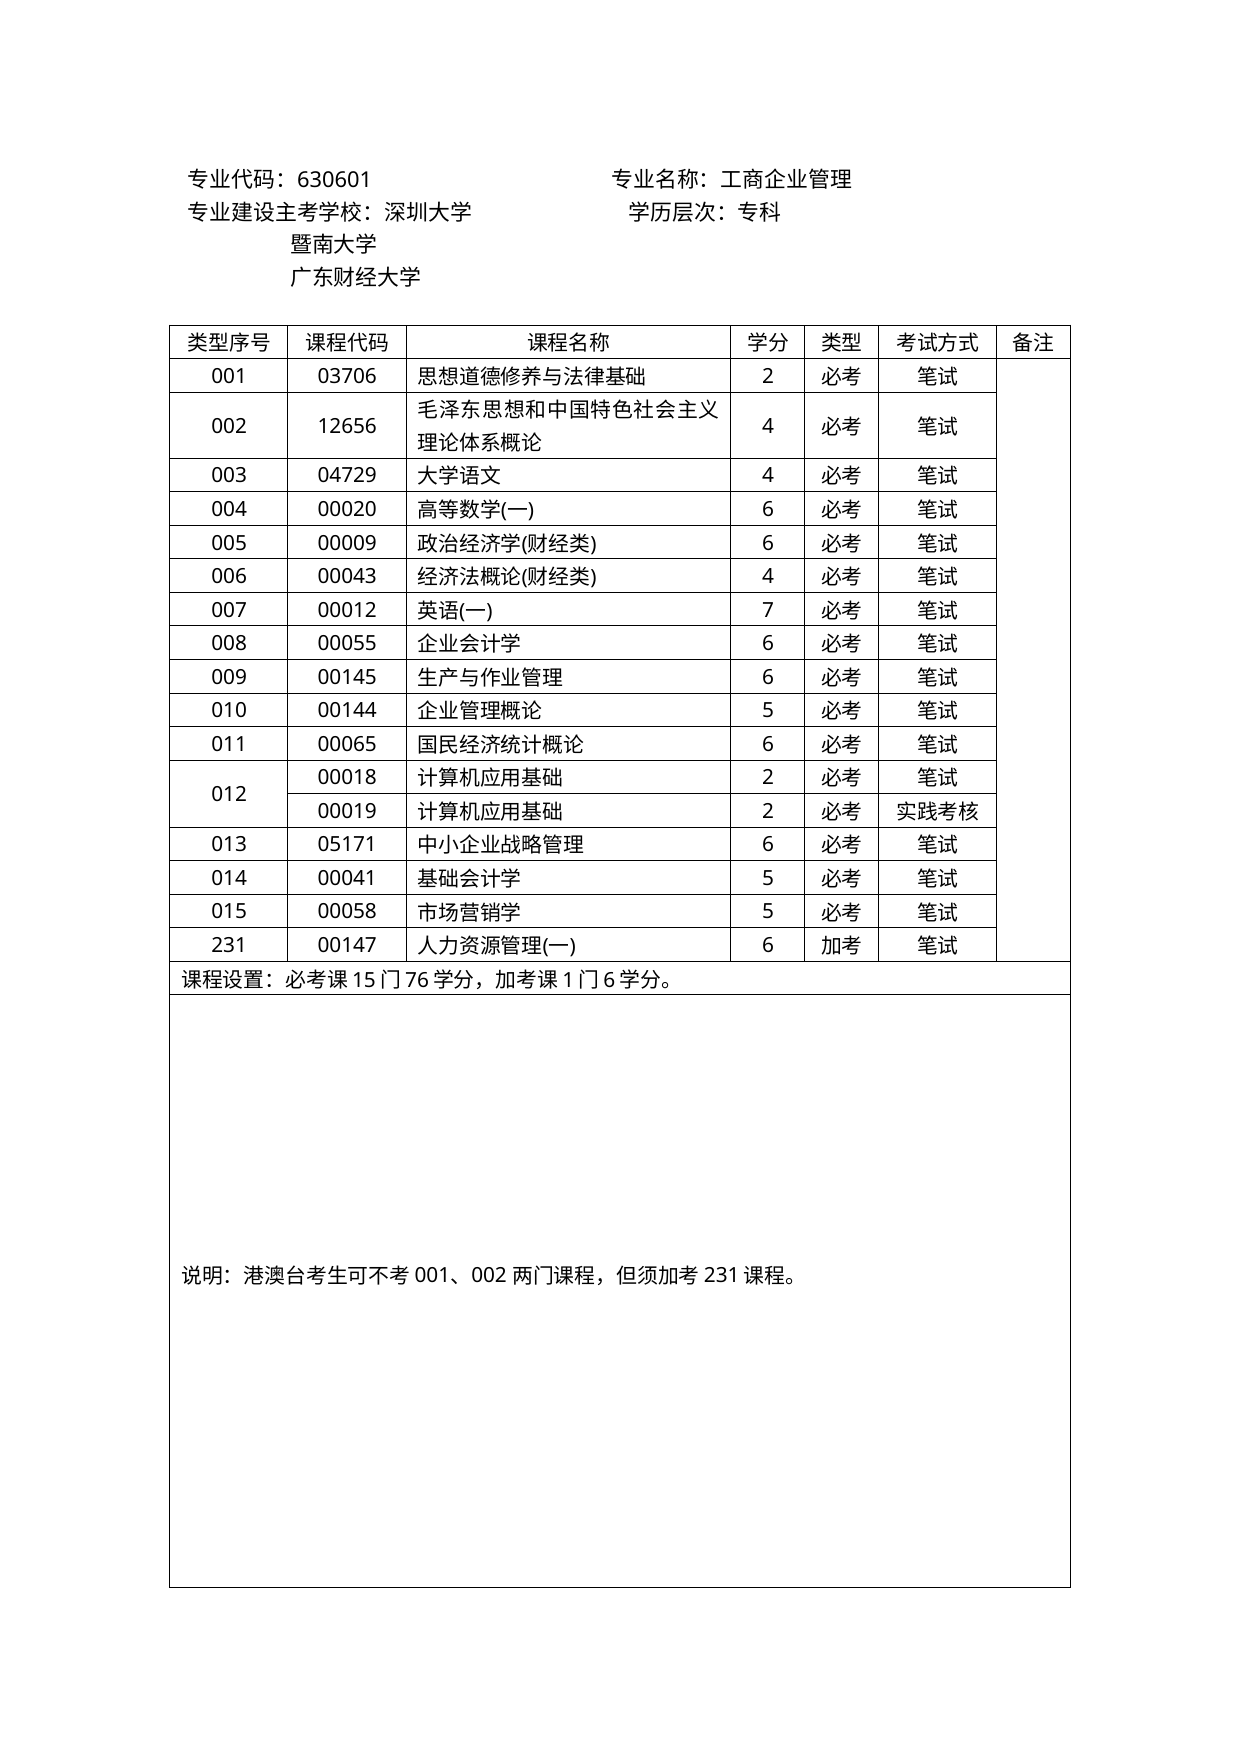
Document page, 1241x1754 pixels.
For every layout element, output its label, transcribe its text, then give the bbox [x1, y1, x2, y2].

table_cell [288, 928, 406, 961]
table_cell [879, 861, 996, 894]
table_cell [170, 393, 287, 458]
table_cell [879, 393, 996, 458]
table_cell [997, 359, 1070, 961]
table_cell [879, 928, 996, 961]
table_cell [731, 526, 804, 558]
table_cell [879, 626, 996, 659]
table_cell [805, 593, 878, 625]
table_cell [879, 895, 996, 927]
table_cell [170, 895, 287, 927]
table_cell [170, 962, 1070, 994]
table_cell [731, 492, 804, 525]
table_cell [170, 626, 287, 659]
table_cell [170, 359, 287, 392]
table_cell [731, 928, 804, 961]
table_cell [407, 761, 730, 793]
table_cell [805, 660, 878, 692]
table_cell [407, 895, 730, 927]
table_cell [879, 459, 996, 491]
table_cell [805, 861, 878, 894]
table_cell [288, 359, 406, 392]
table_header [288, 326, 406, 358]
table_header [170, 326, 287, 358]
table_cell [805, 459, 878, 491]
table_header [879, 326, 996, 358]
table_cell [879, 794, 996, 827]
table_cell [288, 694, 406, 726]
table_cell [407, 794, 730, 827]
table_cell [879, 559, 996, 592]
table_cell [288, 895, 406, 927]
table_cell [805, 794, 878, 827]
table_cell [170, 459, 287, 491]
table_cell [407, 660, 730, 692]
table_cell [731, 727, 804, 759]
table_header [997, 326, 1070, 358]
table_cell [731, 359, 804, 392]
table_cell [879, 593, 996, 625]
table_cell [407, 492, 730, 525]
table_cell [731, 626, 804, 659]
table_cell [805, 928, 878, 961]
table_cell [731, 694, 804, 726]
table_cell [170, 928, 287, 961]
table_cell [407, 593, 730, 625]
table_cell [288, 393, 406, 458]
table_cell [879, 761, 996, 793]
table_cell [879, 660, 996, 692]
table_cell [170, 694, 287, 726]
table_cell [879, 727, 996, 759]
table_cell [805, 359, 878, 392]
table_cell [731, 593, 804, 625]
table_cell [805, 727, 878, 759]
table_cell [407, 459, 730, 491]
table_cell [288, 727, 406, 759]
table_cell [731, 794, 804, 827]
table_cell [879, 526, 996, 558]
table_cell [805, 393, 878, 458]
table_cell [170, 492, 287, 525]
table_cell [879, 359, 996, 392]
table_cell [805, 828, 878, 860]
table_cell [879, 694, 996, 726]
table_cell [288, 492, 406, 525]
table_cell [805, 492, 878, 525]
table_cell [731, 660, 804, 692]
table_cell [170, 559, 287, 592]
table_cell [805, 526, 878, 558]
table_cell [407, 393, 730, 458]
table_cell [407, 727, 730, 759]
text 广东财经大学 [187, 259, 1053, 292]
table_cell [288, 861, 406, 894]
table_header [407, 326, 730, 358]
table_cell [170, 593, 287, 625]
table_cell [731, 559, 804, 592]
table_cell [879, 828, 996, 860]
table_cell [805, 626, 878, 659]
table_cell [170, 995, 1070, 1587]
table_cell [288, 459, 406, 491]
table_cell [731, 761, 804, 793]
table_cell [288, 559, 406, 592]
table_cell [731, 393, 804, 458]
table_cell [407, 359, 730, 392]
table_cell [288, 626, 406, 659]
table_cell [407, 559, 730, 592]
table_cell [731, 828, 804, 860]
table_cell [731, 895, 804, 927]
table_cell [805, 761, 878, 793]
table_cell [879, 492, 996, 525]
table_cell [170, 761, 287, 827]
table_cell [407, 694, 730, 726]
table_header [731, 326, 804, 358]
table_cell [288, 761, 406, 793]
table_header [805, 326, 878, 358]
text 专业代码：630601 专业名称：工商企业管理 [187, 162, 1053, 194]
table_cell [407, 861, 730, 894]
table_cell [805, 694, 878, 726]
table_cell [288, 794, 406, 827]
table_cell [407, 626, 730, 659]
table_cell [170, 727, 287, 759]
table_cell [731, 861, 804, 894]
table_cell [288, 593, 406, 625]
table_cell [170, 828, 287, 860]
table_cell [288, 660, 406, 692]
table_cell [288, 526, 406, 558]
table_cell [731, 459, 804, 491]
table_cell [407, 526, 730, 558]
text 暨南大学 [187, 227, 1053, 259]
text 专业建设主考学校：深圳大学 学历层次：专科 [187, 194, 1053, 227]
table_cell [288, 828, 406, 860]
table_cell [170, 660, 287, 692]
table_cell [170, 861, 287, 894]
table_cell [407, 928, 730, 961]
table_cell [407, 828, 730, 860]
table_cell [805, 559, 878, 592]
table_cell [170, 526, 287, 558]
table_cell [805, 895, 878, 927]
